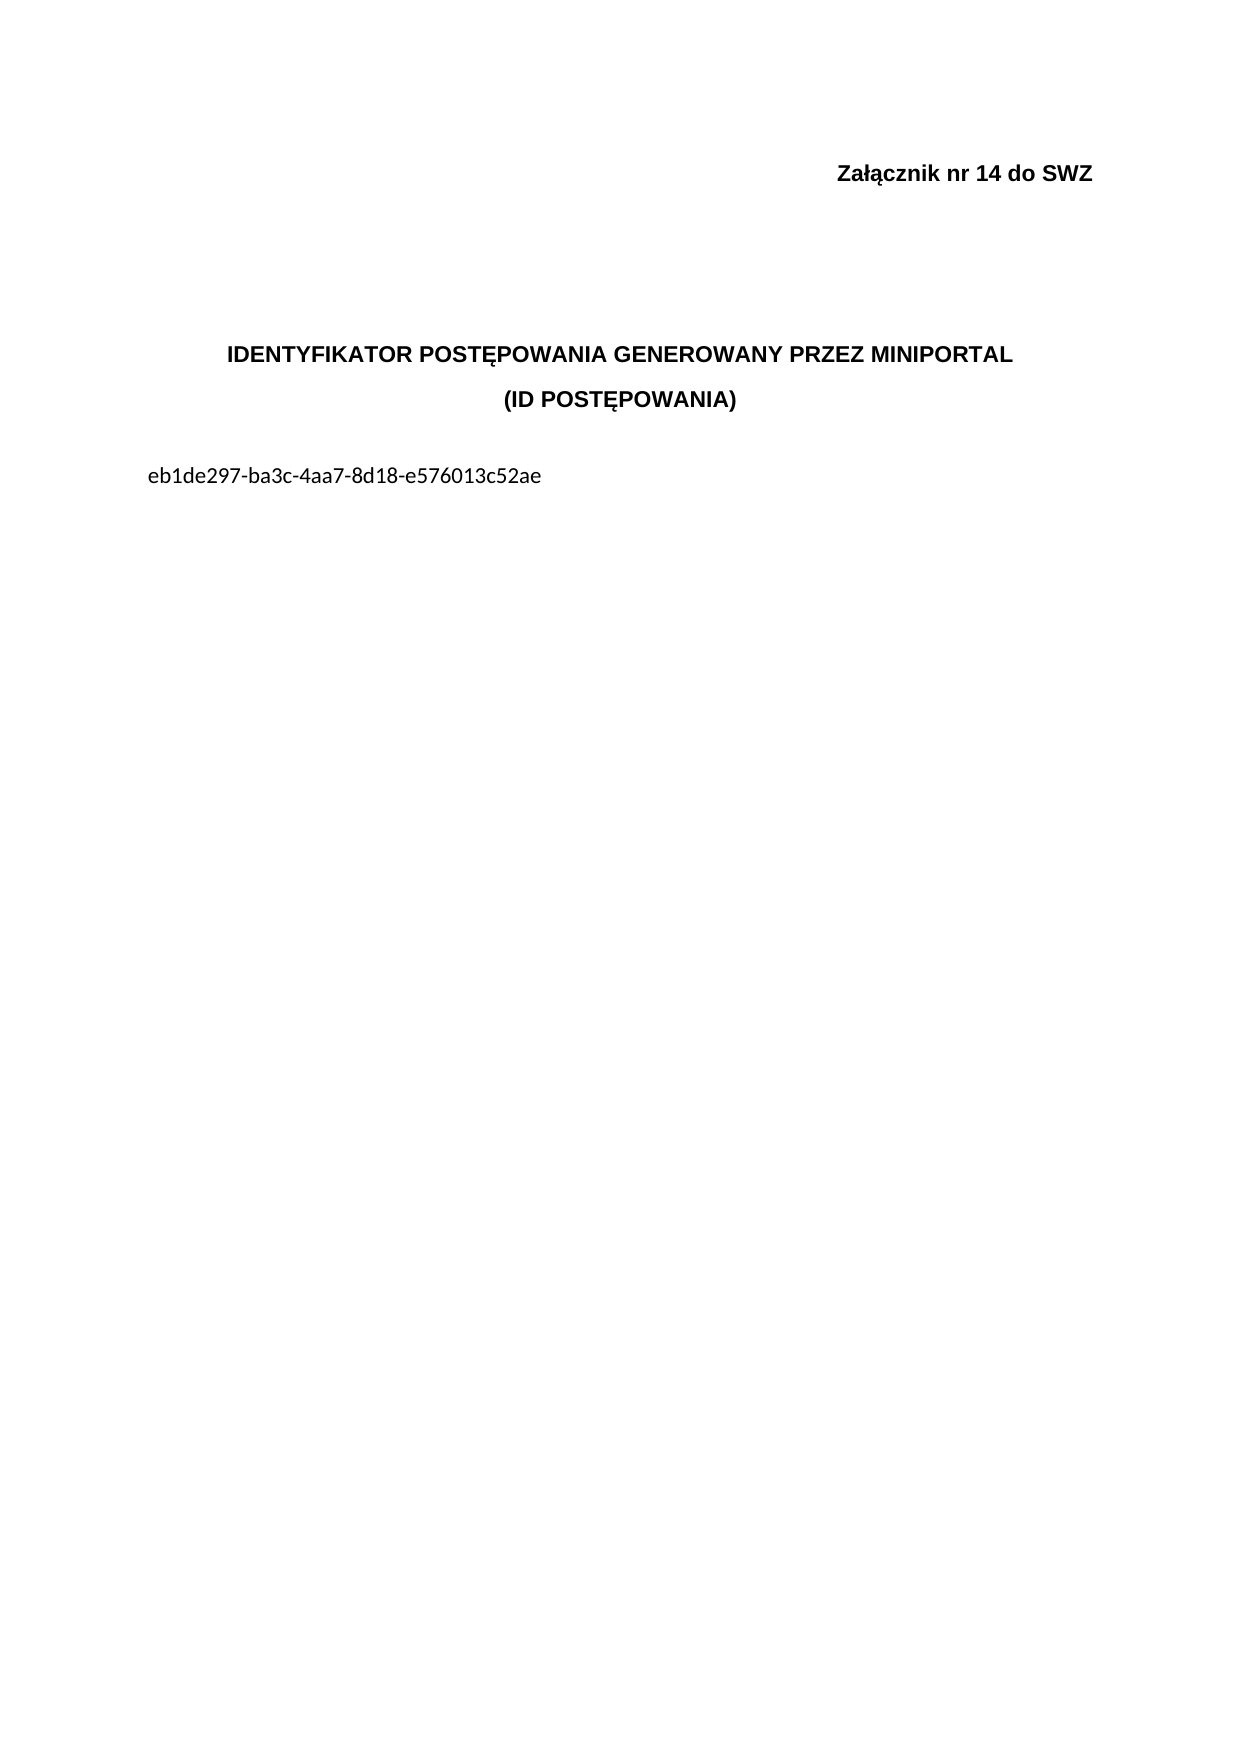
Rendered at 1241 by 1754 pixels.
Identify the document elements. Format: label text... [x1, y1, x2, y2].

text IDENTYFIKATOR POSTĘPOWANIA GENEROWANY PRZEZ MINIPORTAL [148, 341, 1093, 367]
text Załącznik nr 14 do SWZ [148, 160, 1093, 186]
text eb1de297-ba3c-4aa7-8d18-e576013c52ae [148, 461, 1093, 489]
text (ID POSTĘPOWANIA) [148, 386, 1093, 442]
